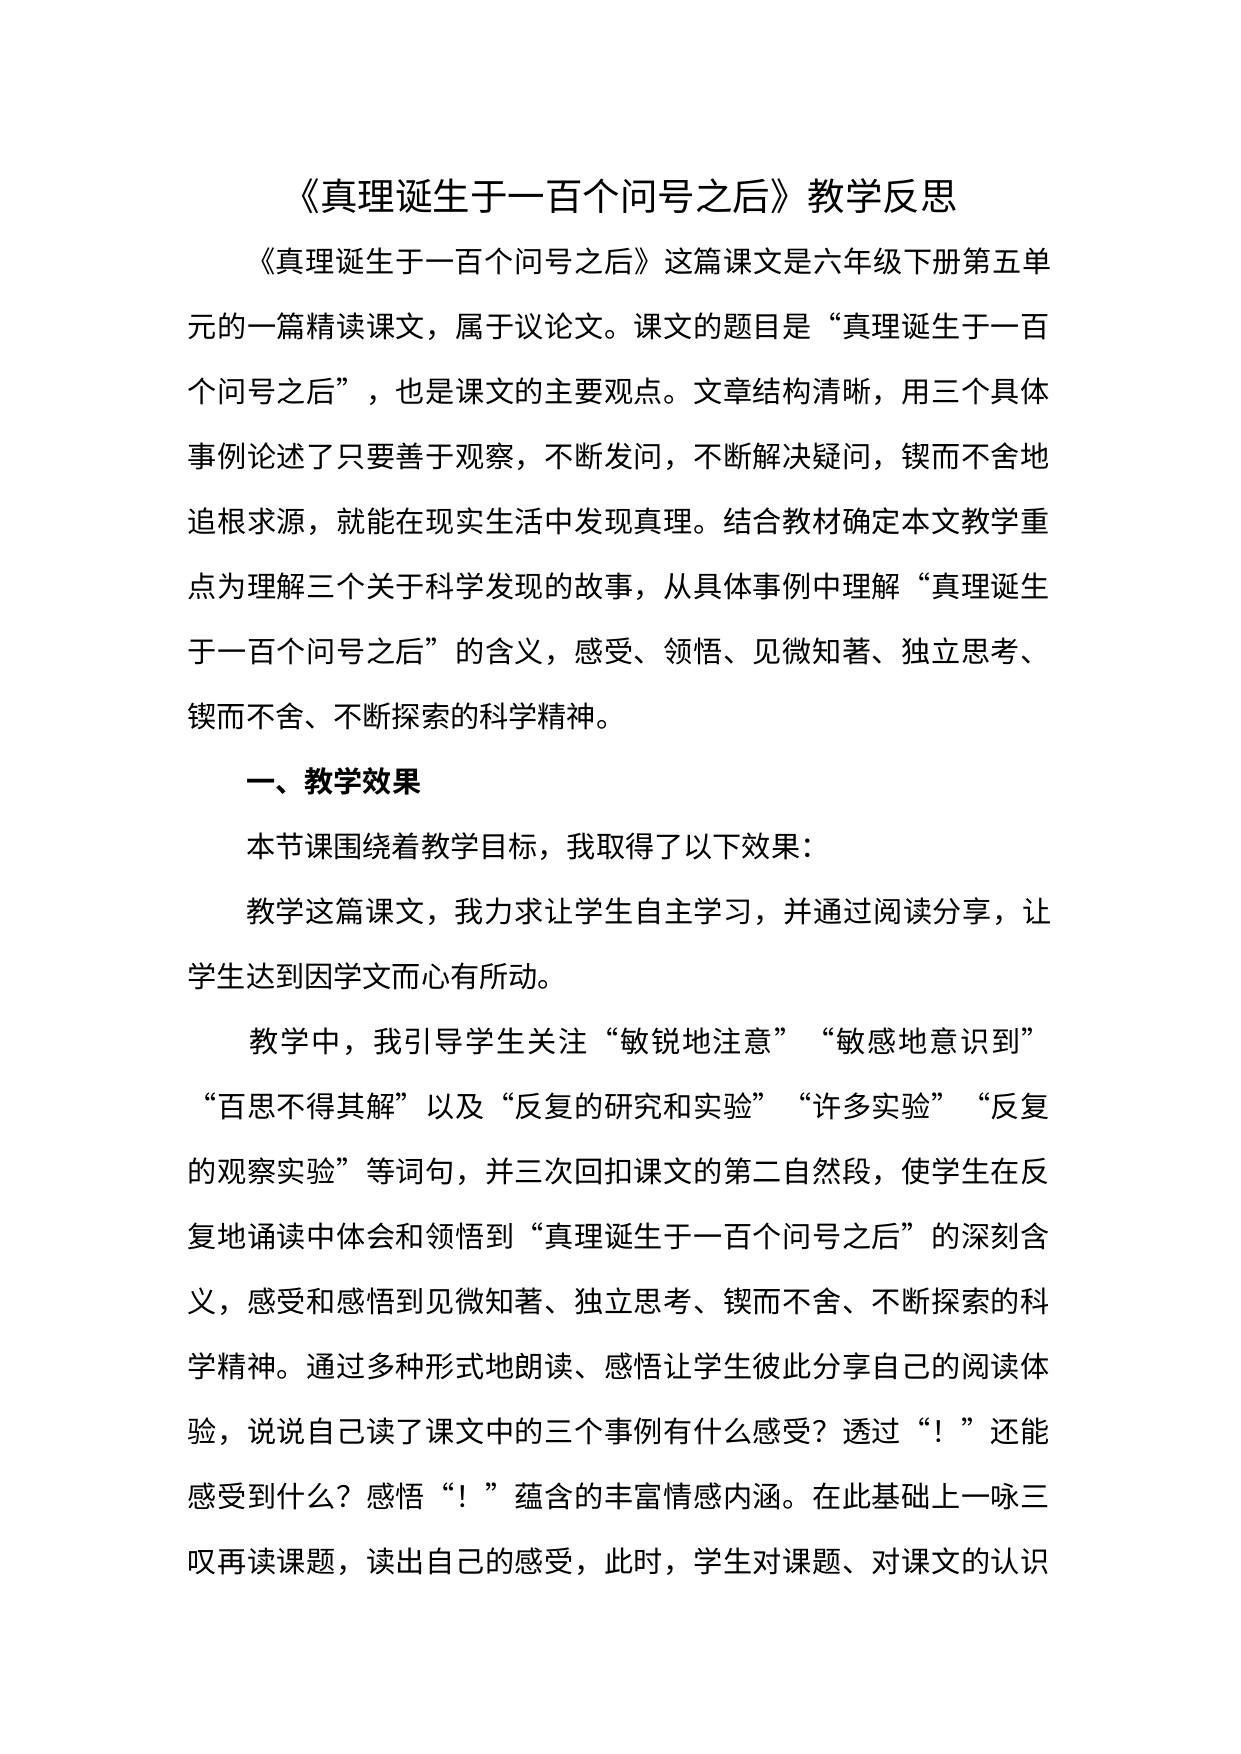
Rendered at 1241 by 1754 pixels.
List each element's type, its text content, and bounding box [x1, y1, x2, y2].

text 《真理诞生于一百个问号之后》教学反思 [187, 162, 1053, 227]
text 本节课围绕着教学目标，我取得了以下效果： [187, 812, 1053, 877]
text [187, 1007, 1053, 1592]
text 一、教学效果 [187, 747, 1053, 812]
text 教学这篇课文，我力求让学生自主学习，并通过阅读分享，让学生达到因学文而心有所动。 [187, 877, 1053, 1007]
text 《真理诞生于一百个问号之后》这篇课文是六年级下册第五单元的一篇精读课文，属于议论文。课文的题目是“真理诞生于一百个问号之后”，也是课文的主要观点。文章结构清晰，用三个具体事例论述了只要善于观察，不断发问，不断解决疑问，锲而不舍地追根求源，就能在现实生活中发现真理。结合教材确定本文教学重点为理解三个关于科学发现的故事，从具体事例中理解“真理诞生于一百个问号之后”的含义，感受、领悟、见微知著、独立思考、锲而不舍、不断探索的科学精神。 [187, 227, 1053, 747]
